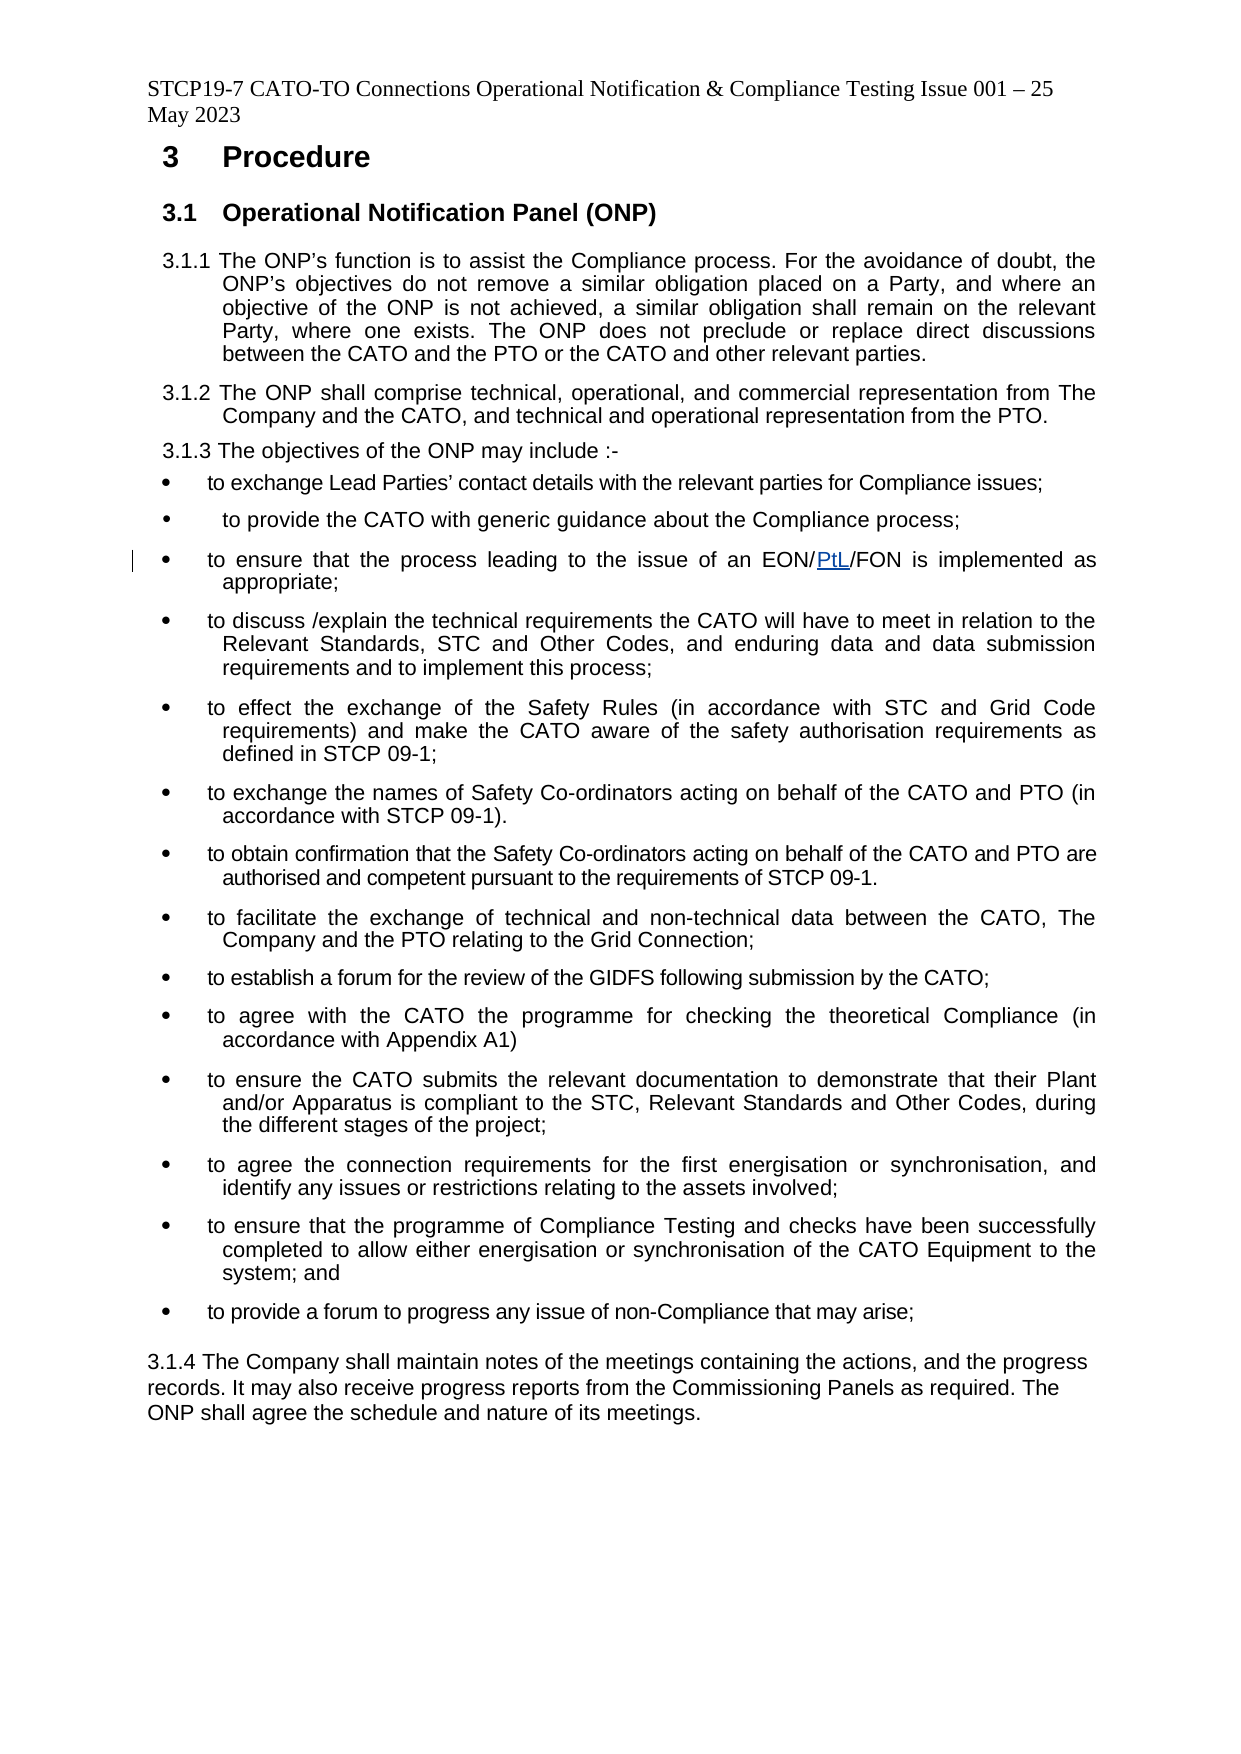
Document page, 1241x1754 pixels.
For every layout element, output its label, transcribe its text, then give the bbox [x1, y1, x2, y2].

list to ensure that the programme of Compliance Testing and checks have been successfully completed to allow either energisation or synchronisation of the CATO Equipment to the system; and [162, 1215, 1097, 1286]
list to agree the connection requirements for the first energisation or synchronisation, and identify any issues or restrictions relating to the assets involved; [162, 1154, 1097, 1201]
list to exchange the names of Safety Co-ordinators acting on behalf of the CATO and PTO (in accordance with STCP 09-1). [162, 782, 1097, 828]
list to ensure that the process leading to the issue of an EON//FON is implemented as appropriate; [162, 549, 1097, 593]
list to ensure the CATO submits the relevant documentation to demonstrate that their Plant and/or Apparatus is compliant to the STC, Relevant Standards and Other Codes, during the different stages of the project; [162, 1069, 1097, 1137]
list to provide a forum to progress any issue of non-Compliance that may arise; [162, 1301, 1097, 1324]
text • to provide the CATO with generic guidance about the Compliance process; [162, 509, 1097, 532]
list to discuss /explain the technical requirements the CATO will have to meet in relation to the Relevant Standards, STC and Other Codes, and enduring data and data submission requirements and to implement this process; [162, 610, 1097, 680]
text 3.1 Operational Notification Panel (ONP) [162, 198, 1097, 227]
list to obtain confirmation that the Safety Co-ordinators acting on behalf of the CATO and PTO are authorised and competent pursuant to the requirements of STCP 09-1. [162, 843, 1097, 890]
list to exchange Lead Parties’ contact details with the relevant parties for Compliance issues; [162, 472, 1097, 495]
text 3.1.4 The Company shall maintain notes of the meetings containing the actions, and the progress records. It may also receive progress reports from the Commissioning Panels as required. The ONP shall agree the schedule and nature of its meetings. [147, 1349, 1097, 1425]
text 3.1.1 The ONP’s function is to assist the Compliance process. For the avoidance of doubt, the ONP’s objectives do not remove a similar obligation placed on a Party, and where an objective of the ONP is not achieved, a similar obligation shall remain on the relevant Party, where one exists. The ONP does not preclude or replace direct discussions between the CATO and the PTO or the CATO and other relevant parties. [162, 249, 1097, 367]
text 3.1.3 The objectives of the ONP may include :- [162, 439, 1097, 463]
list to effect the exchange of the Safety Rules (in accordance with STC and Grid Code requirements) and make the CATO aware of the safety authorisation requirements as defined in STCP 09-1; [162, 696, 1097, 766]
list to establish a forum for the review of the GIDFS following submission by the CATO; [162, 967, 1097, 991]
list to agree with the CATO the programme for checking the theoretical Compliance (in accordance with Appendix A1) [162, 1005, 1097, 1052]
text 3 Procedure [162, 140, 1097, 174]
list to facilitate the exchange of technical and non-technical data between the CATO, The Company and the PTO relating to the Grid Connection; [162, 908, 1097, 952]
text 3.1.2 The ONP shall comprise technical, operational, and commercial representation from The Company and the CATO, and technical and operational representation from the PTO. [162, 381, 1097, 428]
